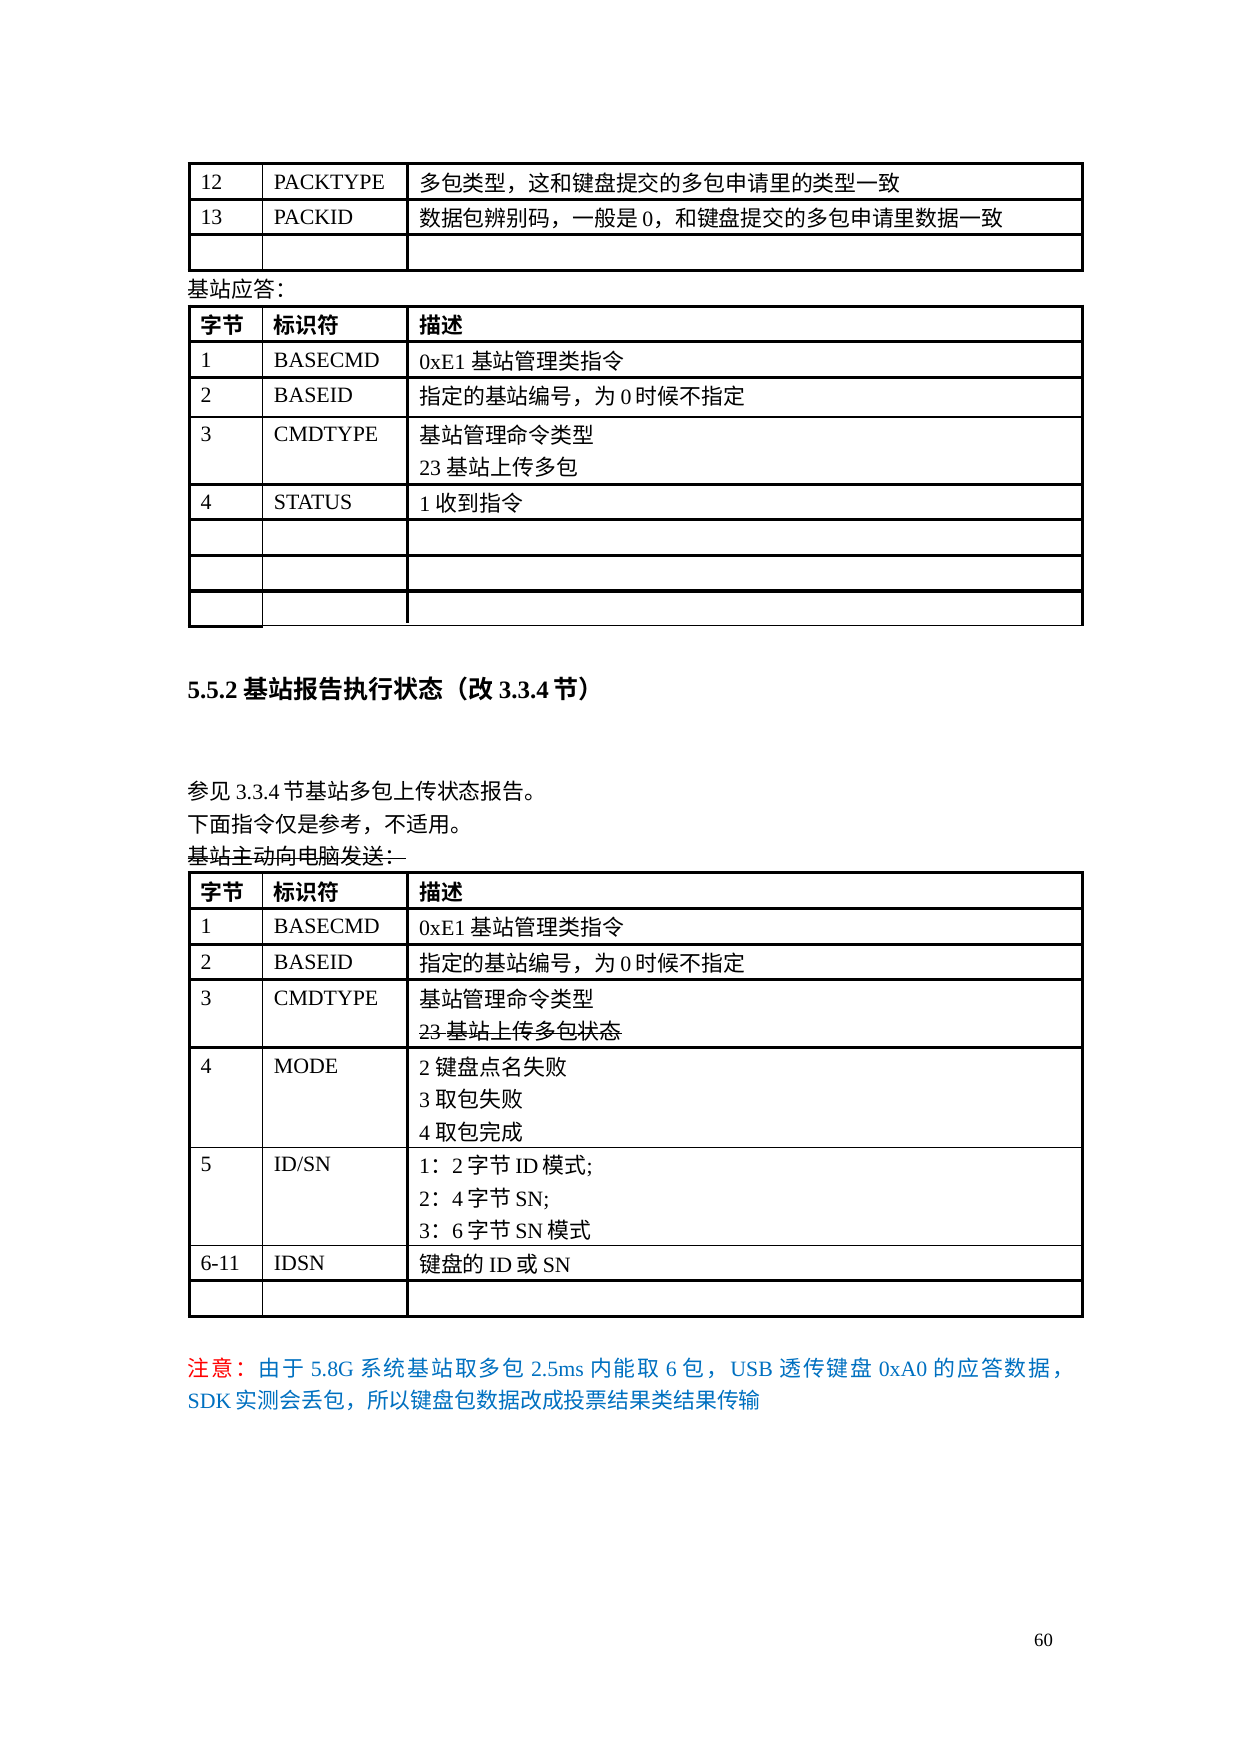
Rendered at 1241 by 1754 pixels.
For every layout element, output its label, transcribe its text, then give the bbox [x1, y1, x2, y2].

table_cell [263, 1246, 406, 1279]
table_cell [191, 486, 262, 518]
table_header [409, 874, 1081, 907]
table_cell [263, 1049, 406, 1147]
subtitle 5.5.2 基站报告执行状态（改3.3.4节） [187, 655, 1053, 720]
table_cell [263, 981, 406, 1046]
text 基站主动向电脑发送： [187, 839, 1053, 871]
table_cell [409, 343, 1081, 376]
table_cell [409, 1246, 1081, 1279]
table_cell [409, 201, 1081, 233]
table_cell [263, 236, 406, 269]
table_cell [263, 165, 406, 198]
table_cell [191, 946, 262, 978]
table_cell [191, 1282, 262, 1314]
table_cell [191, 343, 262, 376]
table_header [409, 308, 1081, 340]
text 下面指令仅是参考，不适用。 [187, 806, 1053, 839]
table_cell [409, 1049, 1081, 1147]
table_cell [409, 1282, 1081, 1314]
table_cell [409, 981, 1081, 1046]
text 参见3.3.4节基站多包上传状态报告。 [187, 774, 1053, 806]
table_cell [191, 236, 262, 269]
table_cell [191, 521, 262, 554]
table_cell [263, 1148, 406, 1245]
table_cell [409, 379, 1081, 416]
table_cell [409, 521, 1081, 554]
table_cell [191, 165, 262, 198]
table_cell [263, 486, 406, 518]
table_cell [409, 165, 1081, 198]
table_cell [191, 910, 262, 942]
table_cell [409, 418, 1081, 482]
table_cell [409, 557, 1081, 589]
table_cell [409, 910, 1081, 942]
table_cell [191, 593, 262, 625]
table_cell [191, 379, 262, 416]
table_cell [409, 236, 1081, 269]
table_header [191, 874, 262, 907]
text 基站应答： [187, 272, 1053, 304]
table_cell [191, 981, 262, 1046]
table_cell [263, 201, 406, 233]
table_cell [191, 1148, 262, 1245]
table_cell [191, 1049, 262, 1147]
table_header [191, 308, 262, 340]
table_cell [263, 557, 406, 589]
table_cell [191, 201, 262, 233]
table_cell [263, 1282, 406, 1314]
text 注意：由于5.8G系统基站取多包2.5ms内能取6包，USB透传键盘0xA0的应答数据，SDK实测会丢包，所以键盘包数据改成投票结果类结果传输 [187, 1350, 1053, 1415]
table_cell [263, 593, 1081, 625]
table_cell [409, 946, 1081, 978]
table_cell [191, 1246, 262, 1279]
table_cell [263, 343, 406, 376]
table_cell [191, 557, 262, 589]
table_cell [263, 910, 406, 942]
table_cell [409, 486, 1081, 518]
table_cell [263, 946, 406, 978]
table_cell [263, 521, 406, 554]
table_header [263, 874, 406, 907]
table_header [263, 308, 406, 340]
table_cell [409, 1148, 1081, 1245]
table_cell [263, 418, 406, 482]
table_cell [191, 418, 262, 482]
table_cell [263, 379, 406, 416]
